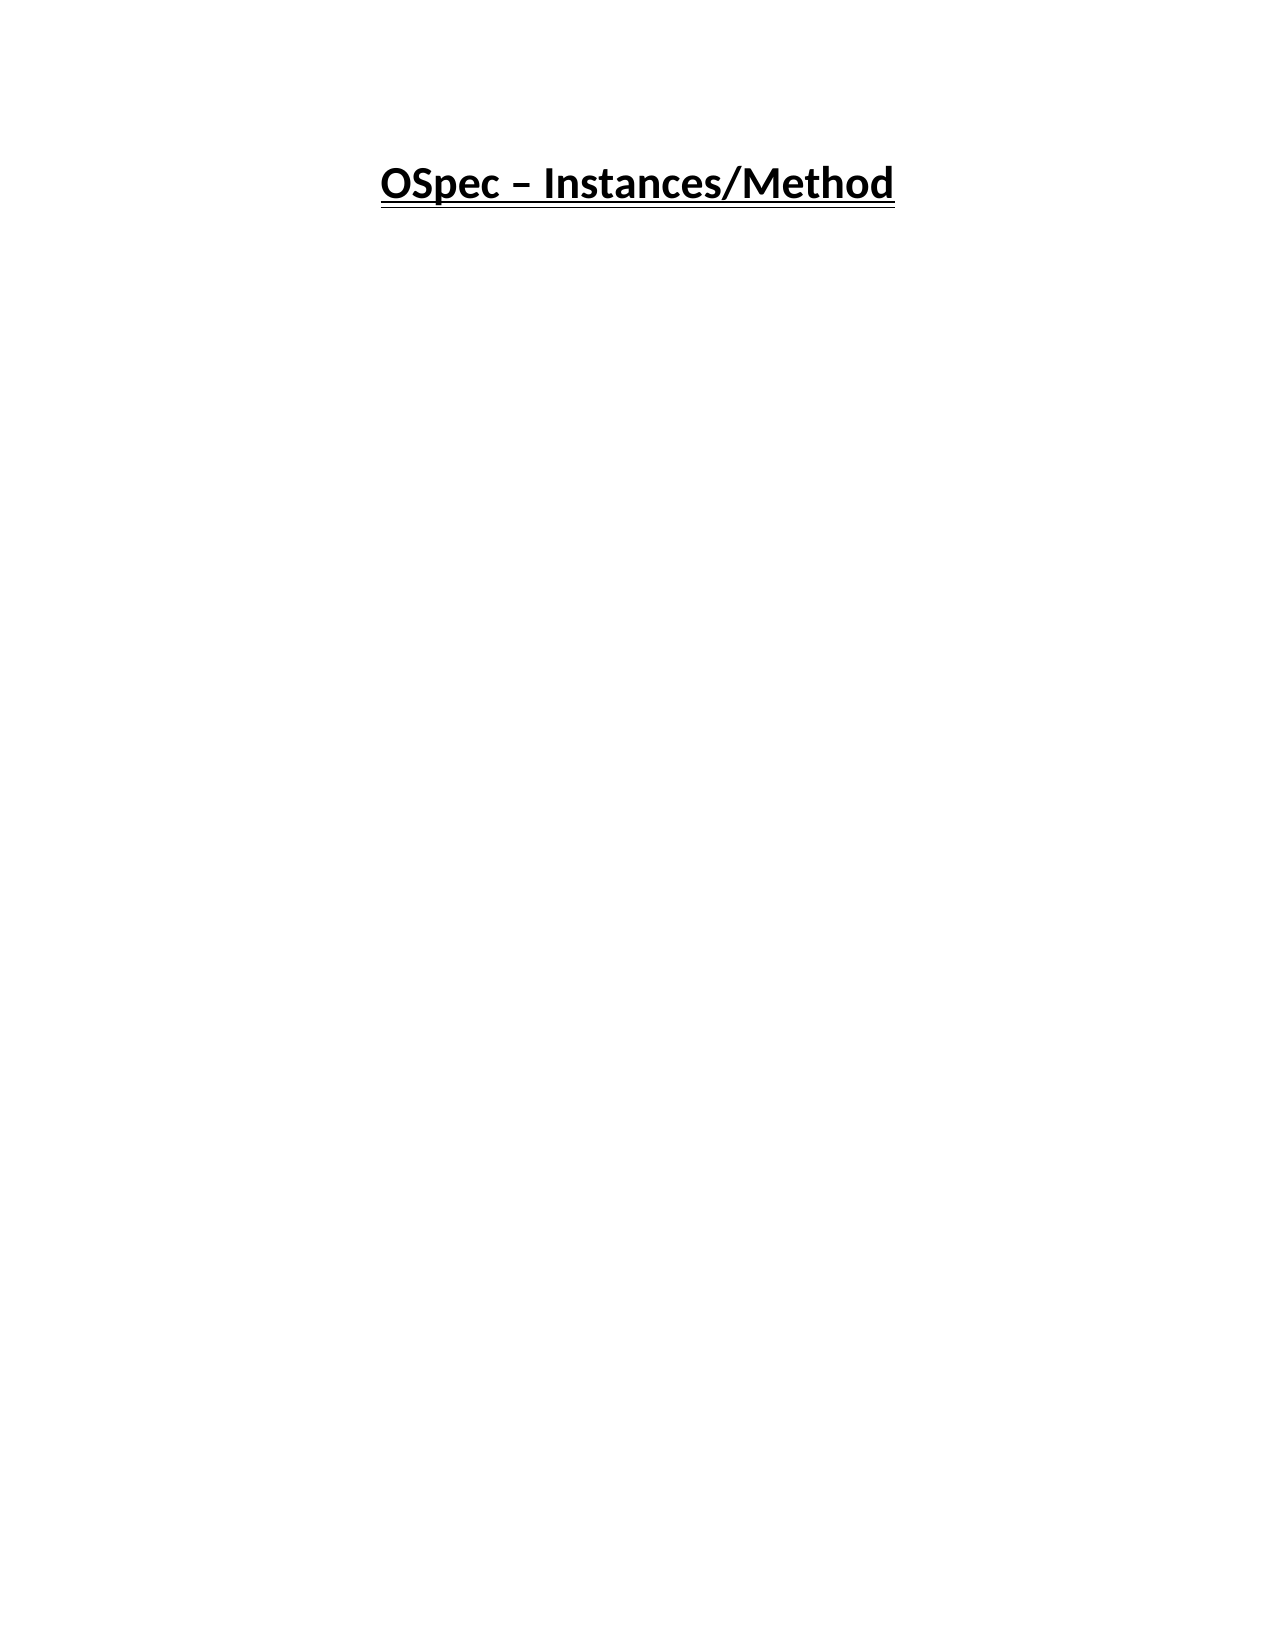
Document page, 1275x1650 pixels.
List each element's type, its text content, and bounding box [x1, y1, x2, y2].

subtitle OSpec – Instances/Method [150, 154, 1125, 210]
